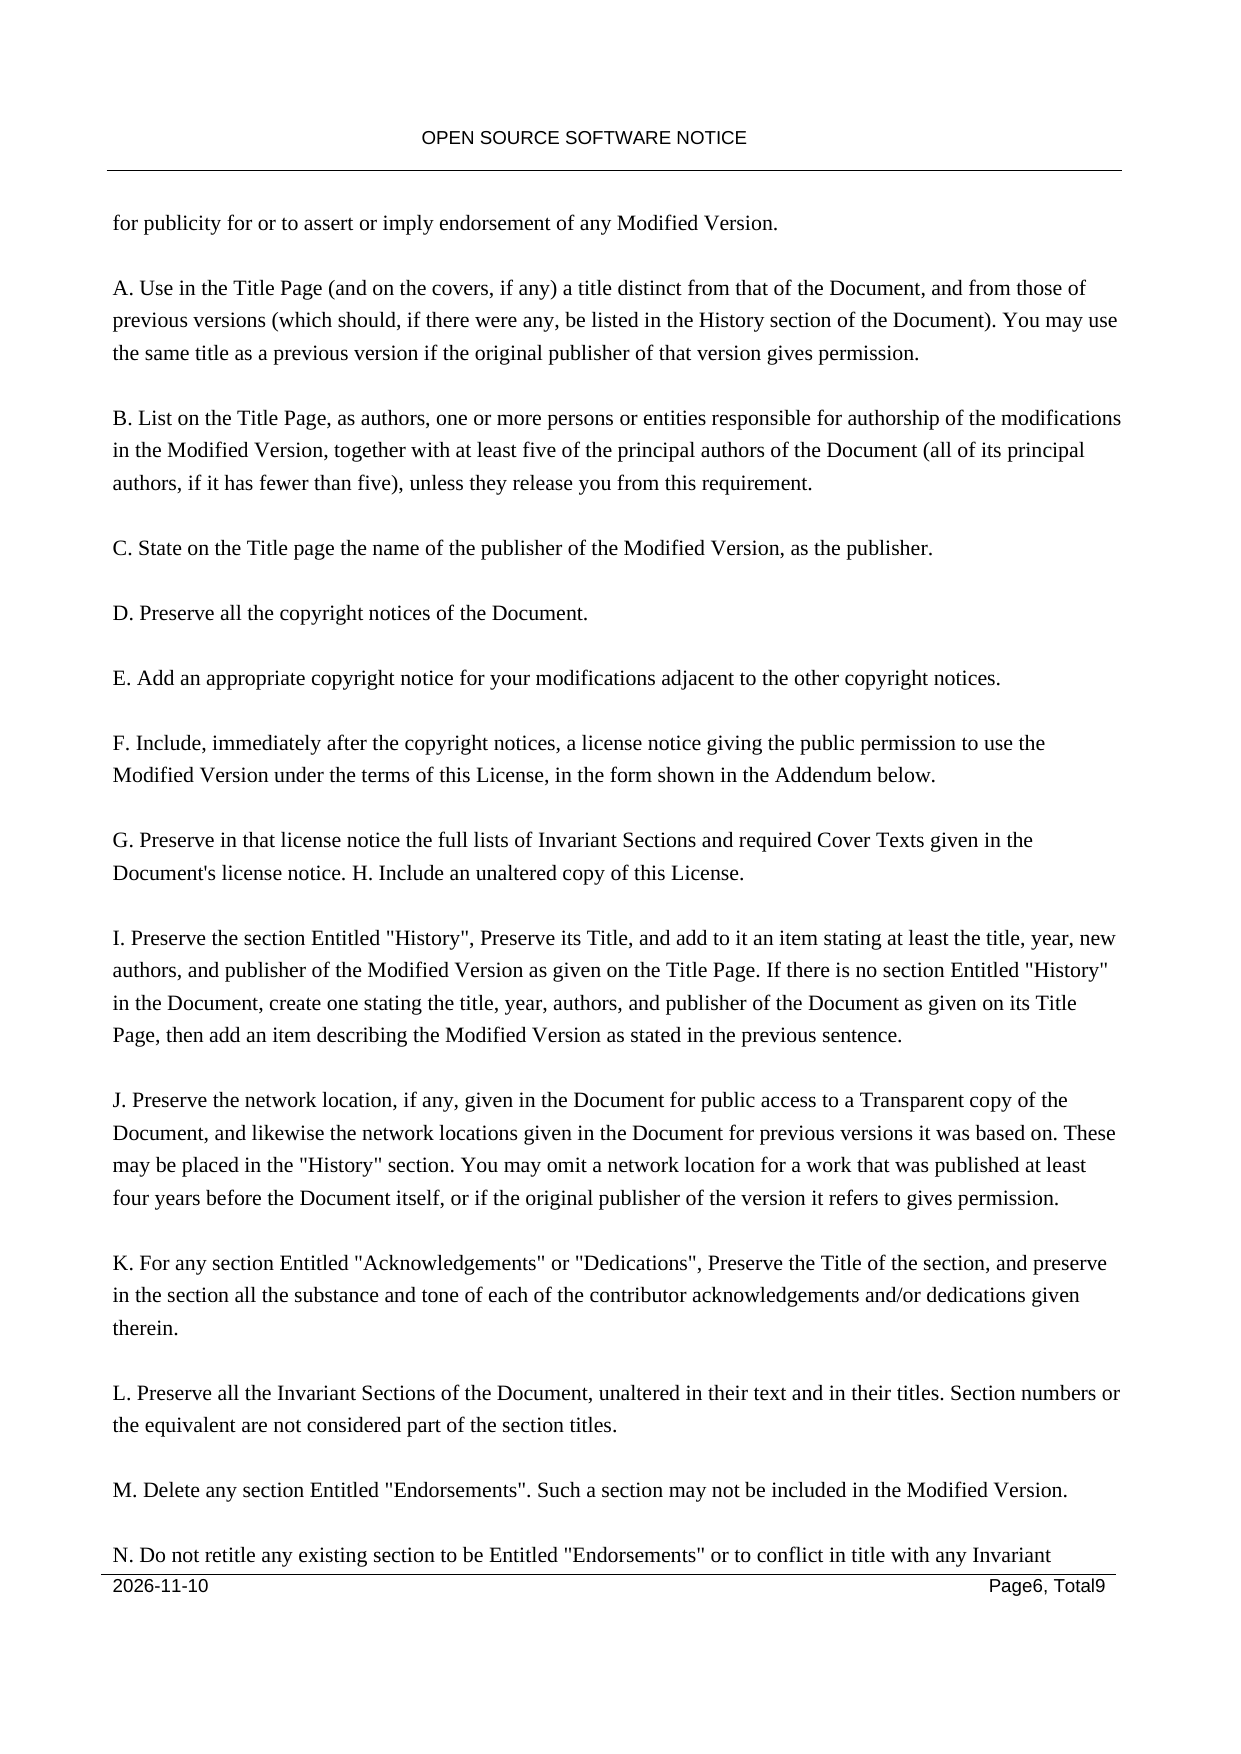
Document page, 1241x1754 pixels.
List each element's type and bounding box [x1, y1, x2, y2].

text [112, 206, 1128, 1571]
